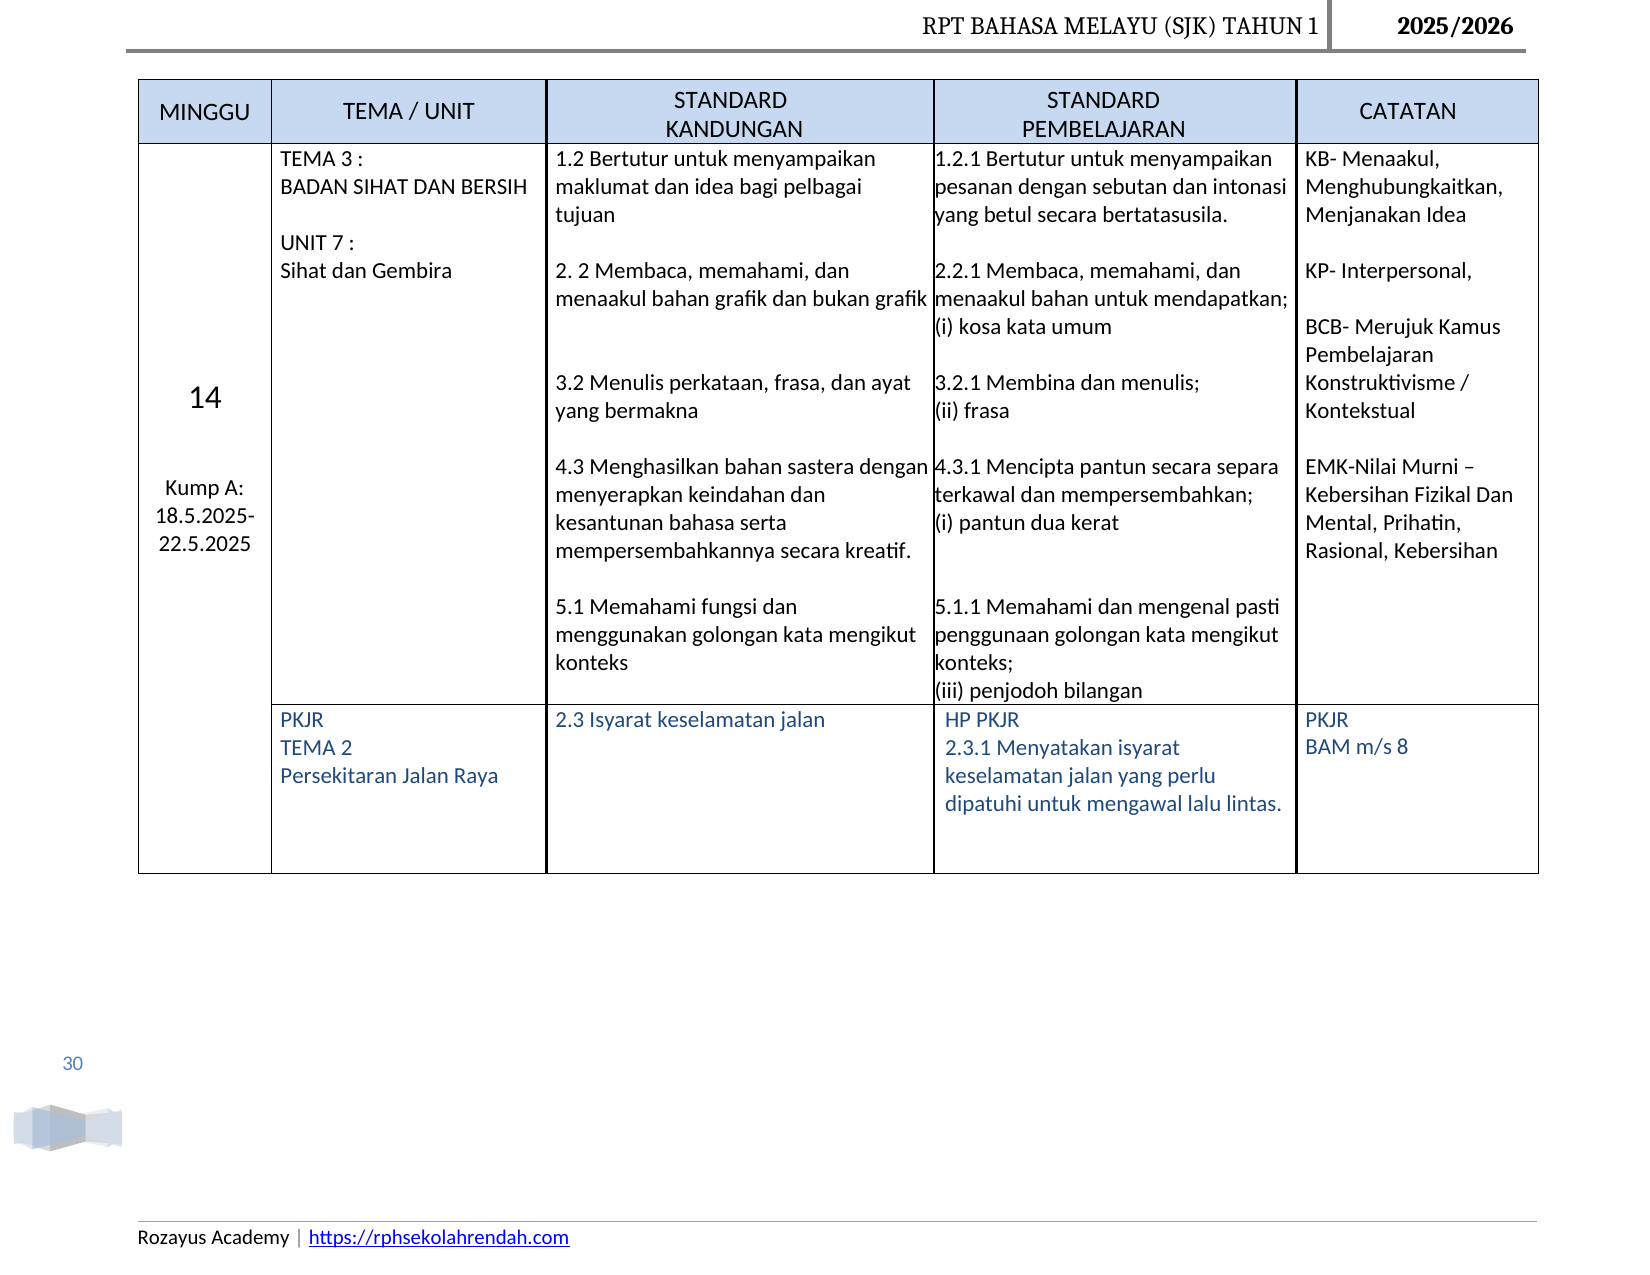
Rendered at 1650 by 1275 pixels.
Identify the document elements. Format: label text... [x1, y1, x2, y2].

table_cell 1.2 Bertutur untuk menyampaikan maklumat dan idea bagi pelbagai tujuan 2. 2 Membaca, memahami, dan menaakul bahan grafik dan bukan grafik 3.2 Menulis perkataan, frasa, dan ayat yang bermakna 4.3 Menghasilkan bahan sastera dengan menyerapkan keindahan dan kesantunan bahasa serta mempersembahkannya secara kreatif. 5.1 Memahami fungsi dan menggunakan golongan kata mengikut konteks [548, 144, 933, 704]
table_cell 14 Kump A: 18.5.2025-22.5.2025 [139, 144, 271, 873]
table_header TEMA / UNIT [272, 80, 545, 143]
table_cell PKJR TEMA 2 Persekitaran Jalan Raya [272, 705, 545, 873]
table_cell TEMA 3 : BADAN SIHAT DAN BERSIH UNIT 7 : Sihat dan Gembira [272, 144, 545, 704]
table_header CATATAN [1298, 80, 1538, 143]
table_header STANDARD KANDUNGAN [548, 80, 933, 143]
table_cell PKJR BAM m/s 8 [1298, 705, 1538, 873]
table_cell HP PKJR 2.3.1 Menyatakan isyarat keselamatan jalan yang perlu dipatuhi untuk mengawal lalu lintas. [935, 705, 1295, 873]
table_header MINGGU [139, 80, 271, 143]
table_header STANDARD PEMBELAJARAN [935, 80, 1295, 143]
table_cell 2.3 Isyarat keselamatan jalan [548, 705, 933, 873]
table_cell 1.2.1 Bertutur untuk menyampaikan pesanan dengan sebutan dan intonasi yang betul secara bertatasusila. 2.2.1 Membaca, memahami, dan menaakul bahan untuk mendapatkan; (i) kosa kata umum 3.2.1 Membina dan menulis; (ii) frasa 4.3.1 Mencipta pantun secara separa terkawal dan mempersembahkan; (i) pantun dua kerat 5.1.1 Memahami dan mengenal pasti penggunaan golongan kata mengikut konteks; (iii) penjodoh bilangan [935, 144, 1295, 704]
table_cell KB- Menaakul, Menghubungkaitkan, Menjanakan Idea KP- Interpersonal, BCB- Merujuk Kamus Pembelajaran Konstruktivisme / Kontekstual EMK-Nilai Murni – Kebersihan Fizikal Dan Mental, Prihatin, Rasional, Kebersihan [1298, 144, 1538, 704]
